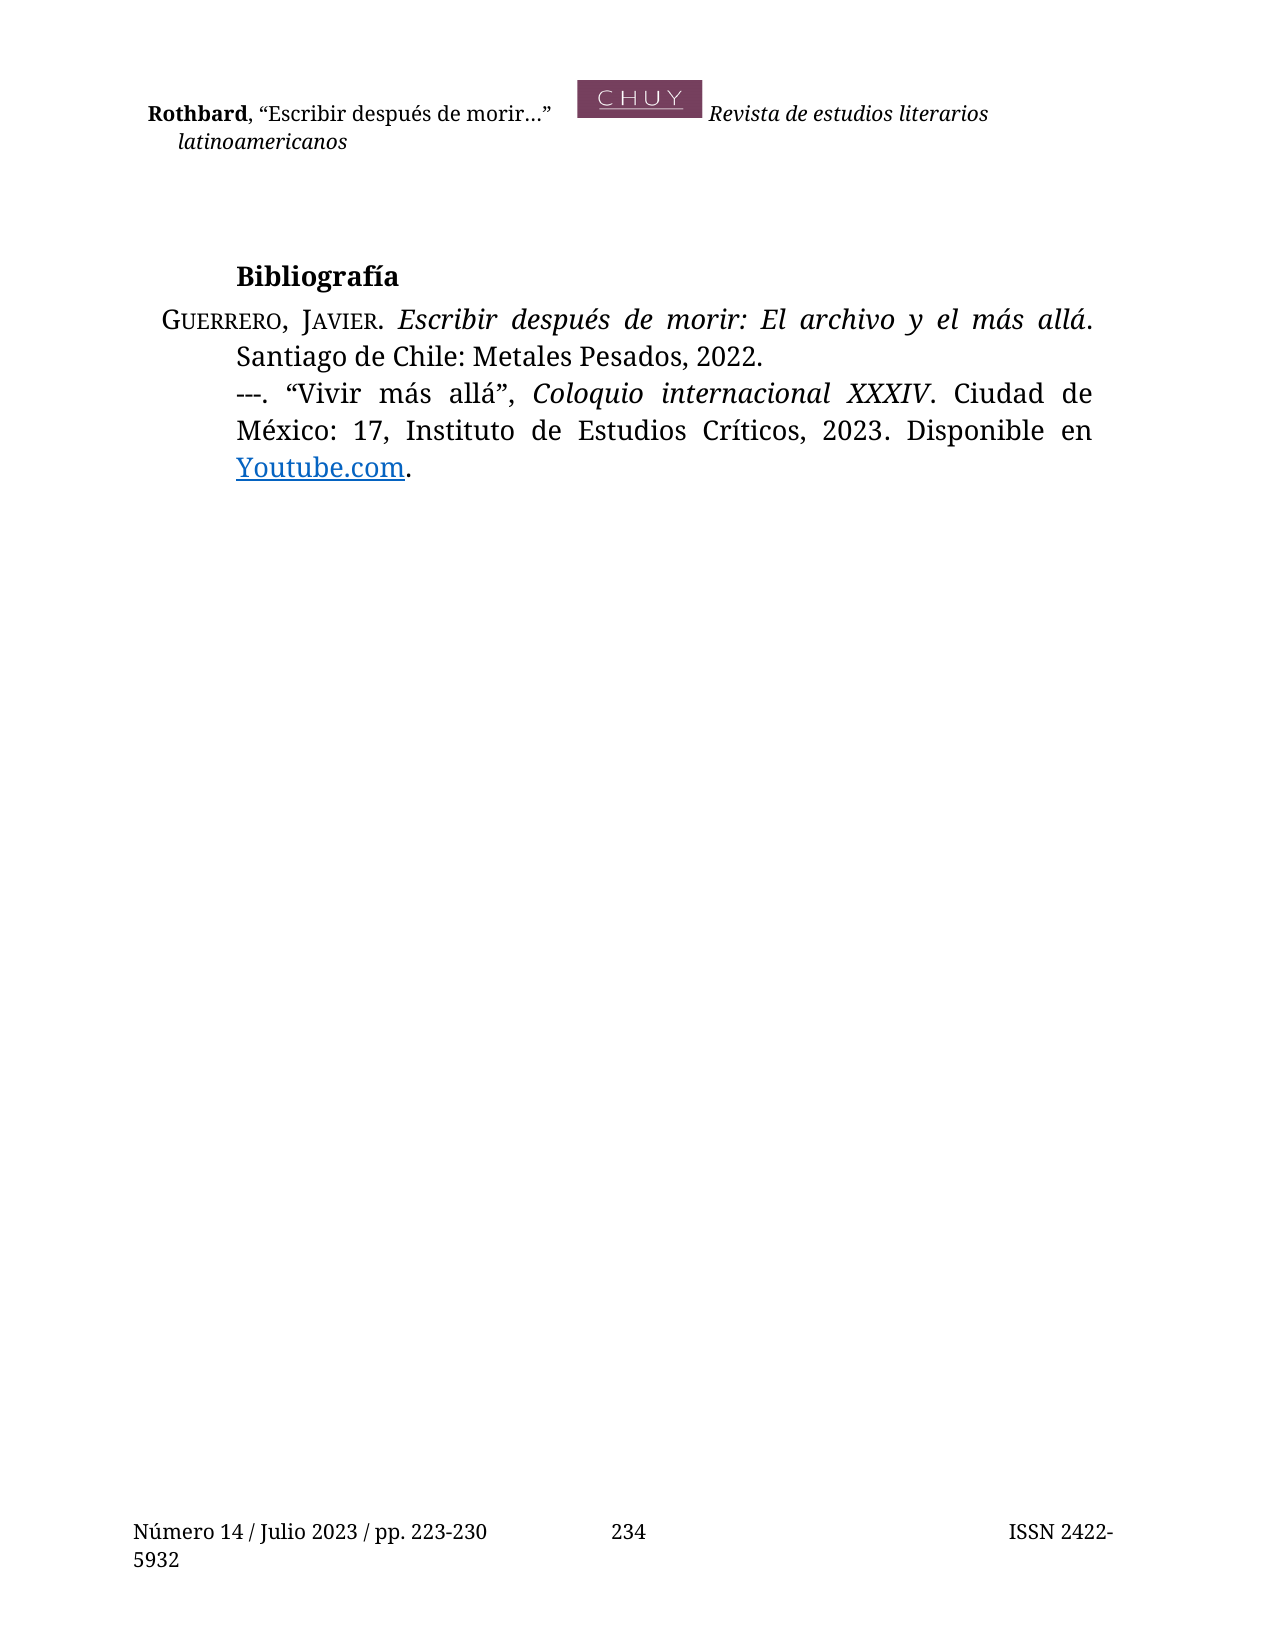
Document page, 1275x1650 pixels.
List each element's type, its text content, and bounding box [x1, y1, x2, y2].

text ---. “Vivir más allá”, Coloquio internacional XXXIV. Ciudad de México: 17, Instituto de Estudios Críticos, 2023. Disponible en Youtube.com. [161, 374, 1093, 485]
text Guerrero, Javier. Escribir después de morir: El archivo y el más allá. Santiago de Chile: Metales Pesados, 2022. [161, 301, 1093, 374]
text Bibliografía [236, 258, 1034, 294]
picture [577, 80, 703, 118]
